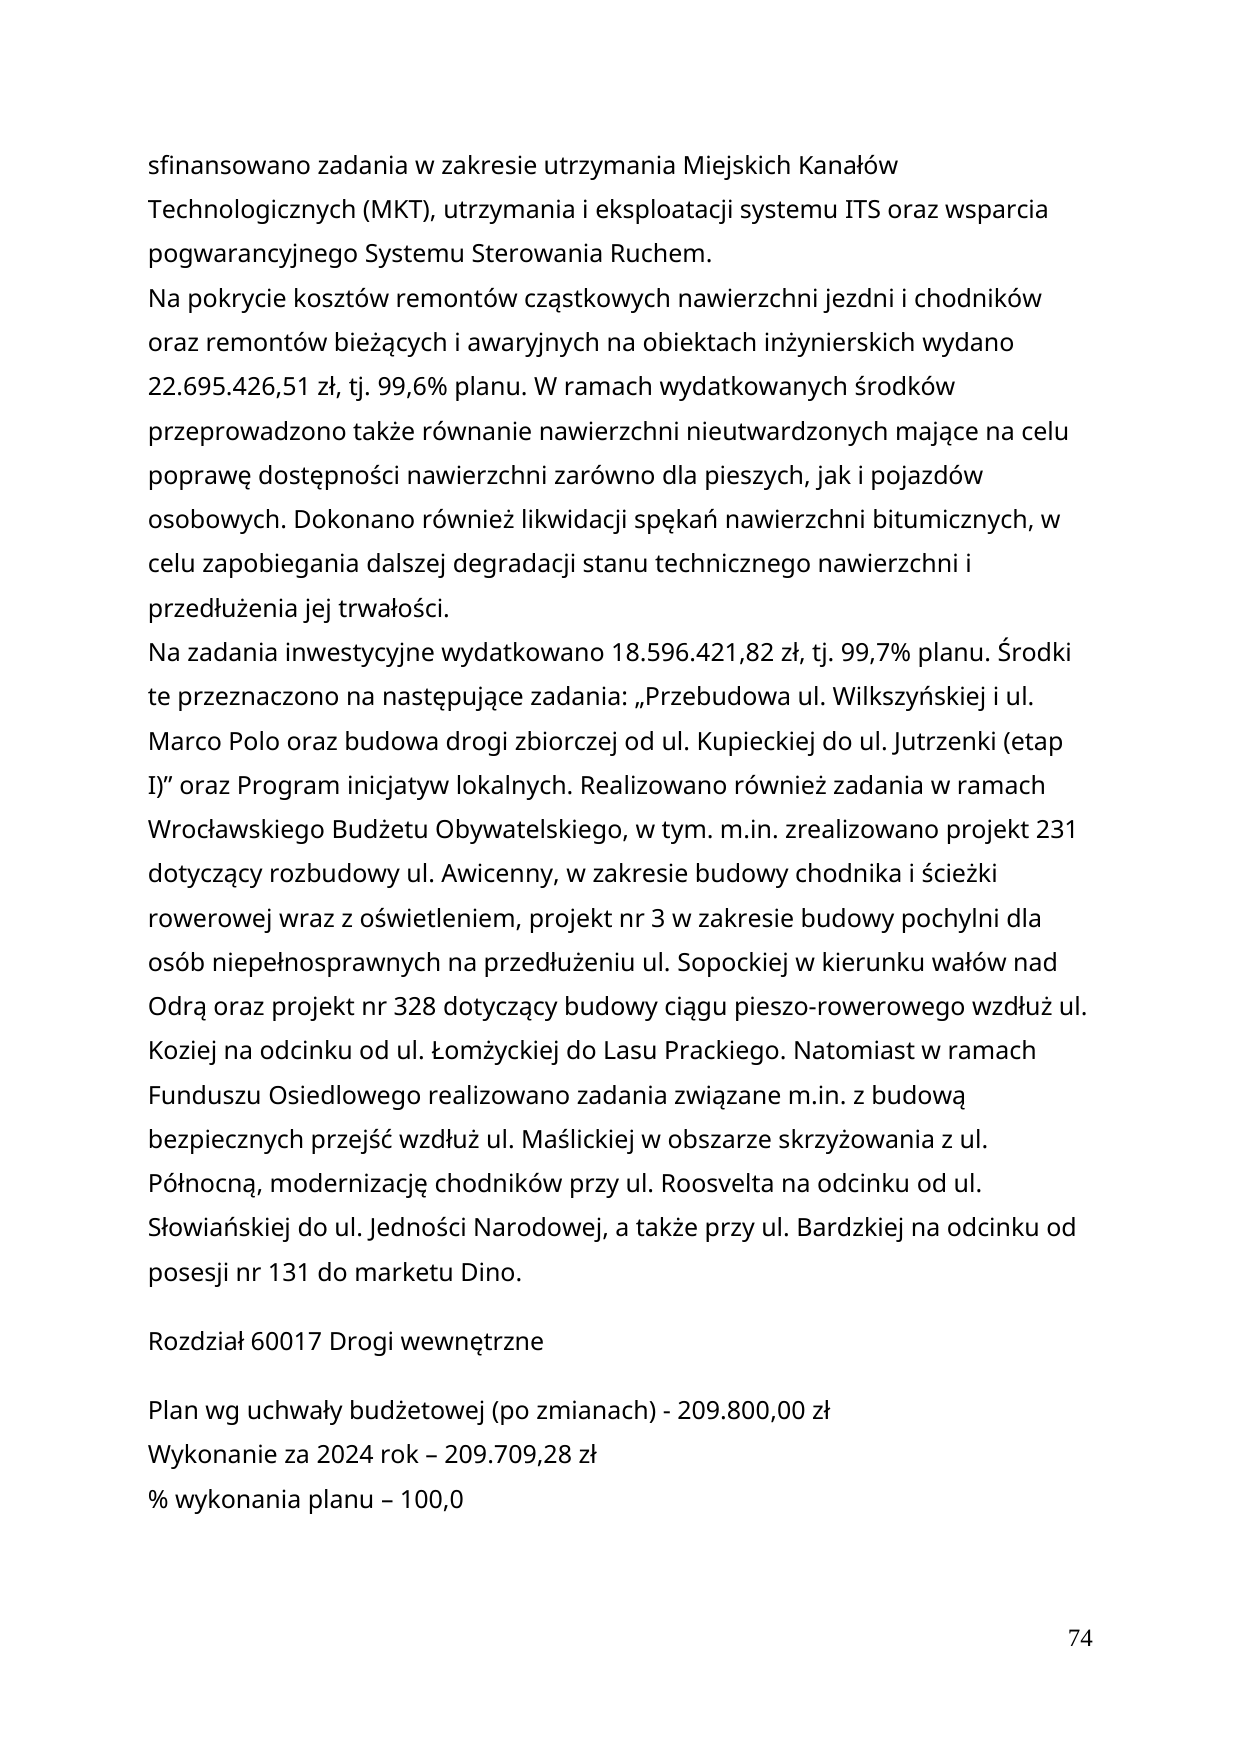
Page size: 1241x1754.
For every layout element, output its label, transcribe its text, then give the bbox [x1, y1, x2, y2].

text Rozdział 60017 Drogi wewnętrzne [148, 1324, 1093, 1358]
text % wykonania planu – 100,0 [148, 1481, 1093, 1516]
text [148, 148, 1093, 270]
text Wykonanie za 2024 rok – 209.709,28 zł [148, 1437, 1093, 1471]
text Plan wg uchwały budżetowej (po zmianach) - 209.800,00 zł [148, 1393, 1093, 1427]
text Na pokrycie kosztów remontów cząstkowych nawierzchni jezdni i chodników oraz remontów bieżących i awaryjnych na obiektach inżynierskich wydano 22.695.426,51 zł, tj. 99,6% planu. W ramach wydatkowanych środków przeprowadzono także równanie nawierzchni nieutwardzonych mające na celu poprawę dostępności nawierzchni zarówno dla pieszych, jak i pojazdów osobowych. Dokonano również likwidacji spękań nawierzchni bitumicznych, w celu zapobiegania dalszej degradacji stanu technicznego nawierzchni i przedłużenia jej trwałości. [148, 280, 1093, 624]
text Na zadania inwestycyjne wydatkowano 18.596.421,82 zł, tj. 99,7% planu. Środki te przeznaczono na następujące zadania: „Przebudowa ul. Wilkszyńskiej i ul. Marco Polo oraz budowa drogi zbiorczej od ul. Kupieckiej do ul. Jutrzenki (etap I)” oraz Program inicjatyw lokalnych. Realizowano również zadania w ramach Wrocławskiego Budżetu Obywatelskiego, w tym. m.in. zrealizowano projekt 231 dotyczący rozbudowy ul. Awicenny, w zakresie budowy chodnika i ścieżki rowerowej wraz z oświetleniem, projekt nr 3 w zakresie budowy pochylni dla osób niepełnosprawnych na przedłużeniu ul. Sopockiej w kierunku wałów nad Odrą oraz projekt nr 328 dotyczący budowy ciągu pieszo-rowerowego wzdłuż ul. Koziej na odcinku od ul. Łomżyckiej do Lasu Prackiego. Natomiast w ramach Funduszu Osiedlowego realizowano zadania związane m.in. z budową bezpiecznych przejść wzdłuż ul. Maślickiej w obszarze skrzyżowania z ul. Północną, modernizację chodników przy ul. Roosvelta na odcinku od ul. Słowiańskiej do ul. Jedności Narodowej, a także przy ul. Bardzkiej na odcinku od posesji nr 131 do marketu Dino. [148, 634, 1093, 1288]
